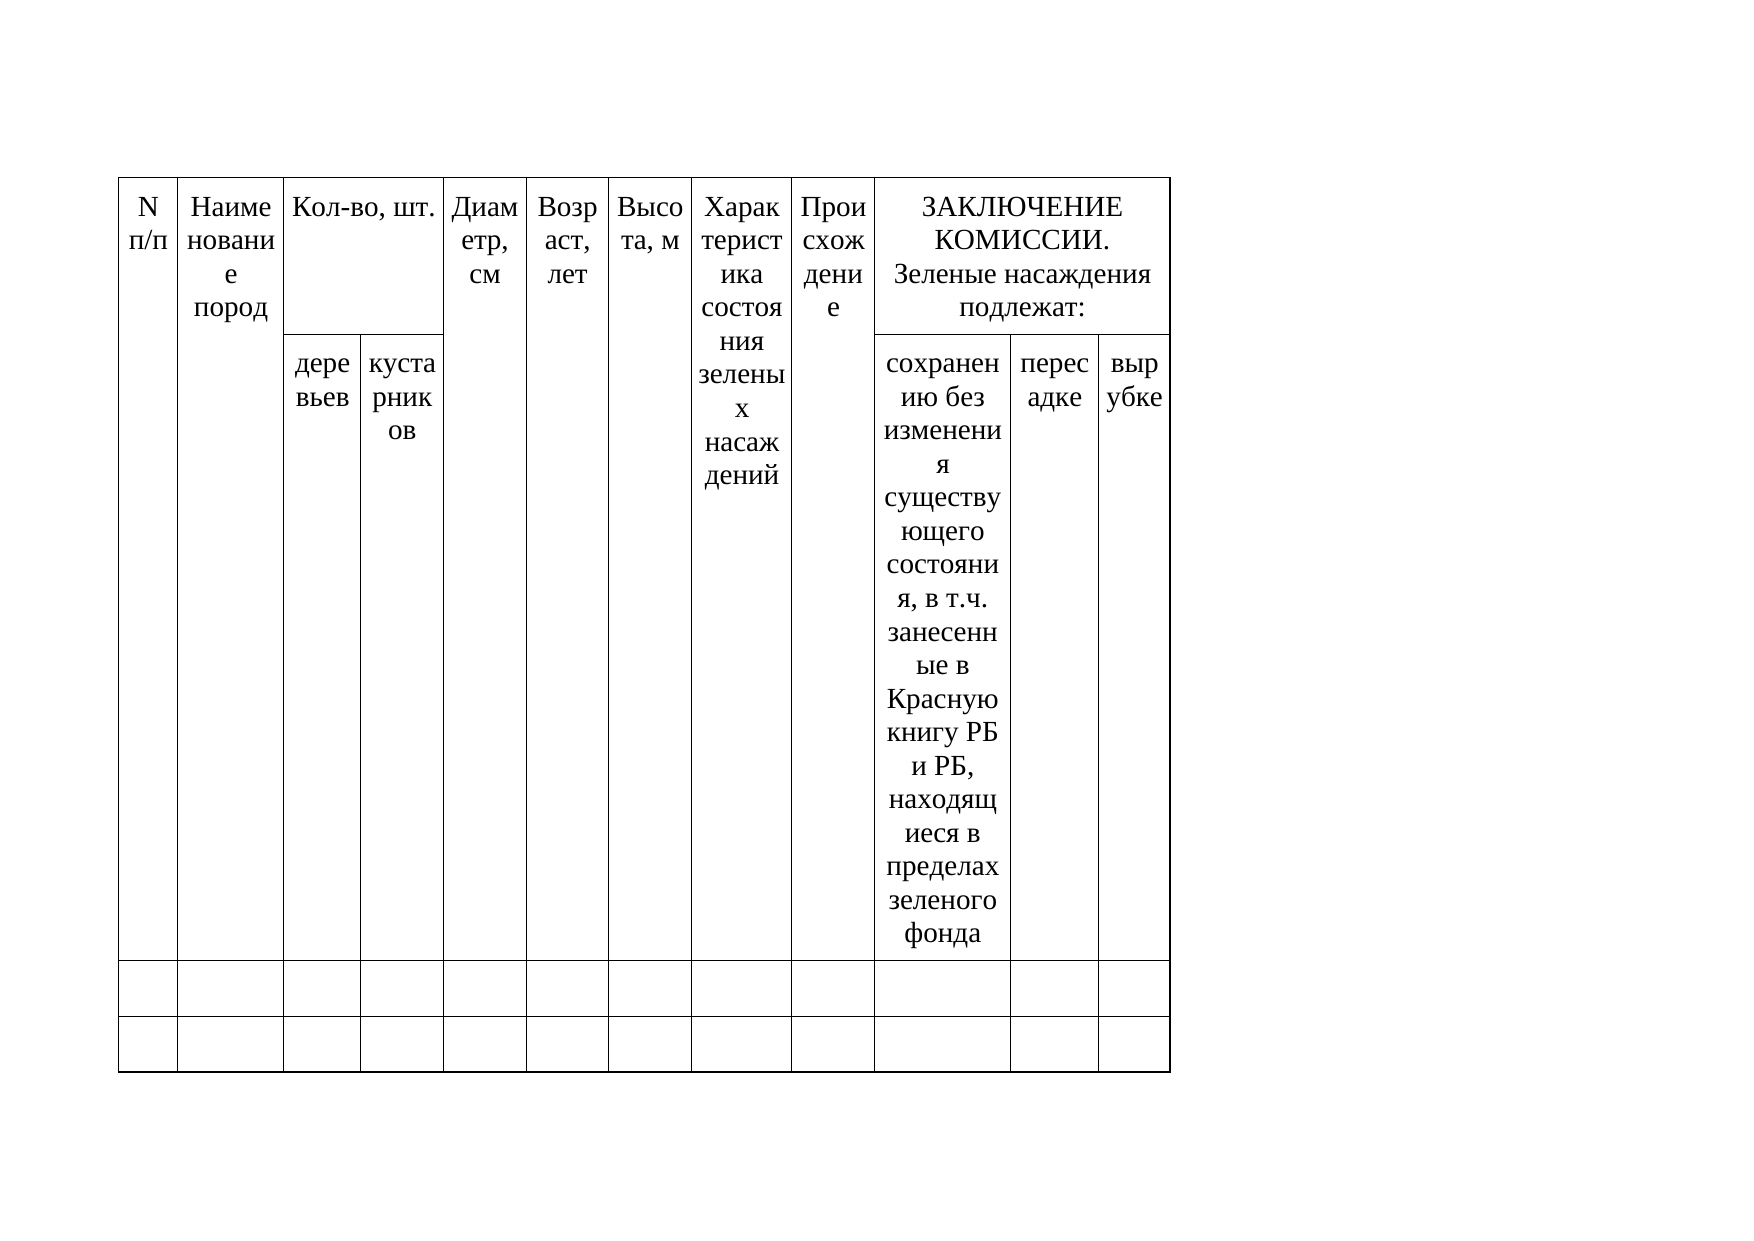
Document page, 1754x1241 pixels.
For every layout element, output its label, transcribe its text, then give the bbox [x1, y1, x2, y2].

table_cell [119, 961, 177, 1016]
table_cell [1099, 961, 1169, 1016]
table_cell [178, 1017, 283, 1071]
table_cell [692, 961, 791, 1016]
table_cell [284, 961, 360, 1016]
table_cell [361, 961, 443, 1016]
table_cell [875, 1017, 1010, 1071]
table_cell сохранению без изменения существующего состояния, в т.ч. занесенные в Красную книгу РБ и РБ, находящиеся в пределах зеленого фонда [875, 335, 1010, 960]
table_cell [875, 961, 1010, 1016]
table_cell пересадке [1011, 335, 1098, 960]
table_cell [1011, 1017, 1098, 1071]
table_header Высота, м [609, 178, 691, 960]
table_header ЗАКЛЮЧЕНИЕ КОМИССИИ. Зеленые насаждения подлежат: [875, 178, 1169, 334]
table_cell [692, 1017, 791, 1071]
table_cell [527, 961, 608, 1016]
table_header Характеристика состояния зеленых насаждений [692, 178, 791, 960]
table_cell вырубке [1099, 335, 1169, 960]
table_cell [178, 961, 283, 1016]
table_cell [609, 961, 691, 1016]
table_header Наименование пород [178, 178, 283, 960]
table_cell [1011, 961, 1098, 1016]
table_cell [444, 1017, 526, 1071]
table_cell [792, 961, 874, 1016]
table_cell кустарников [361, 335, 443, 960]
table_cell [527, 1017, 608, 1071]
table_header Диаметр, см [444, 178, 526, 960]
table_header N п/п [119, 178, 177, 960]
table_header Возраст, лет [527, 178, 608, 960]
table_header Кол-во, шт. [284, 178, 443, 334]
table_cell [792, 1017, 874, 1071]
table_cell деревьев [284, 335, 360, 960]
table_cell [119, 1017, 177, 1071]
table_cell [361, 1017, 443, 1071]
table_cell [444, 961, 526, 1016]
table_header Происхождение [792, 178, 874, 960]
table_cell [284, 1017, 360, 1071]
table_cell [1099, 1017, 1169, 1071]
table_cell [609, 1017, 691, 1071]
